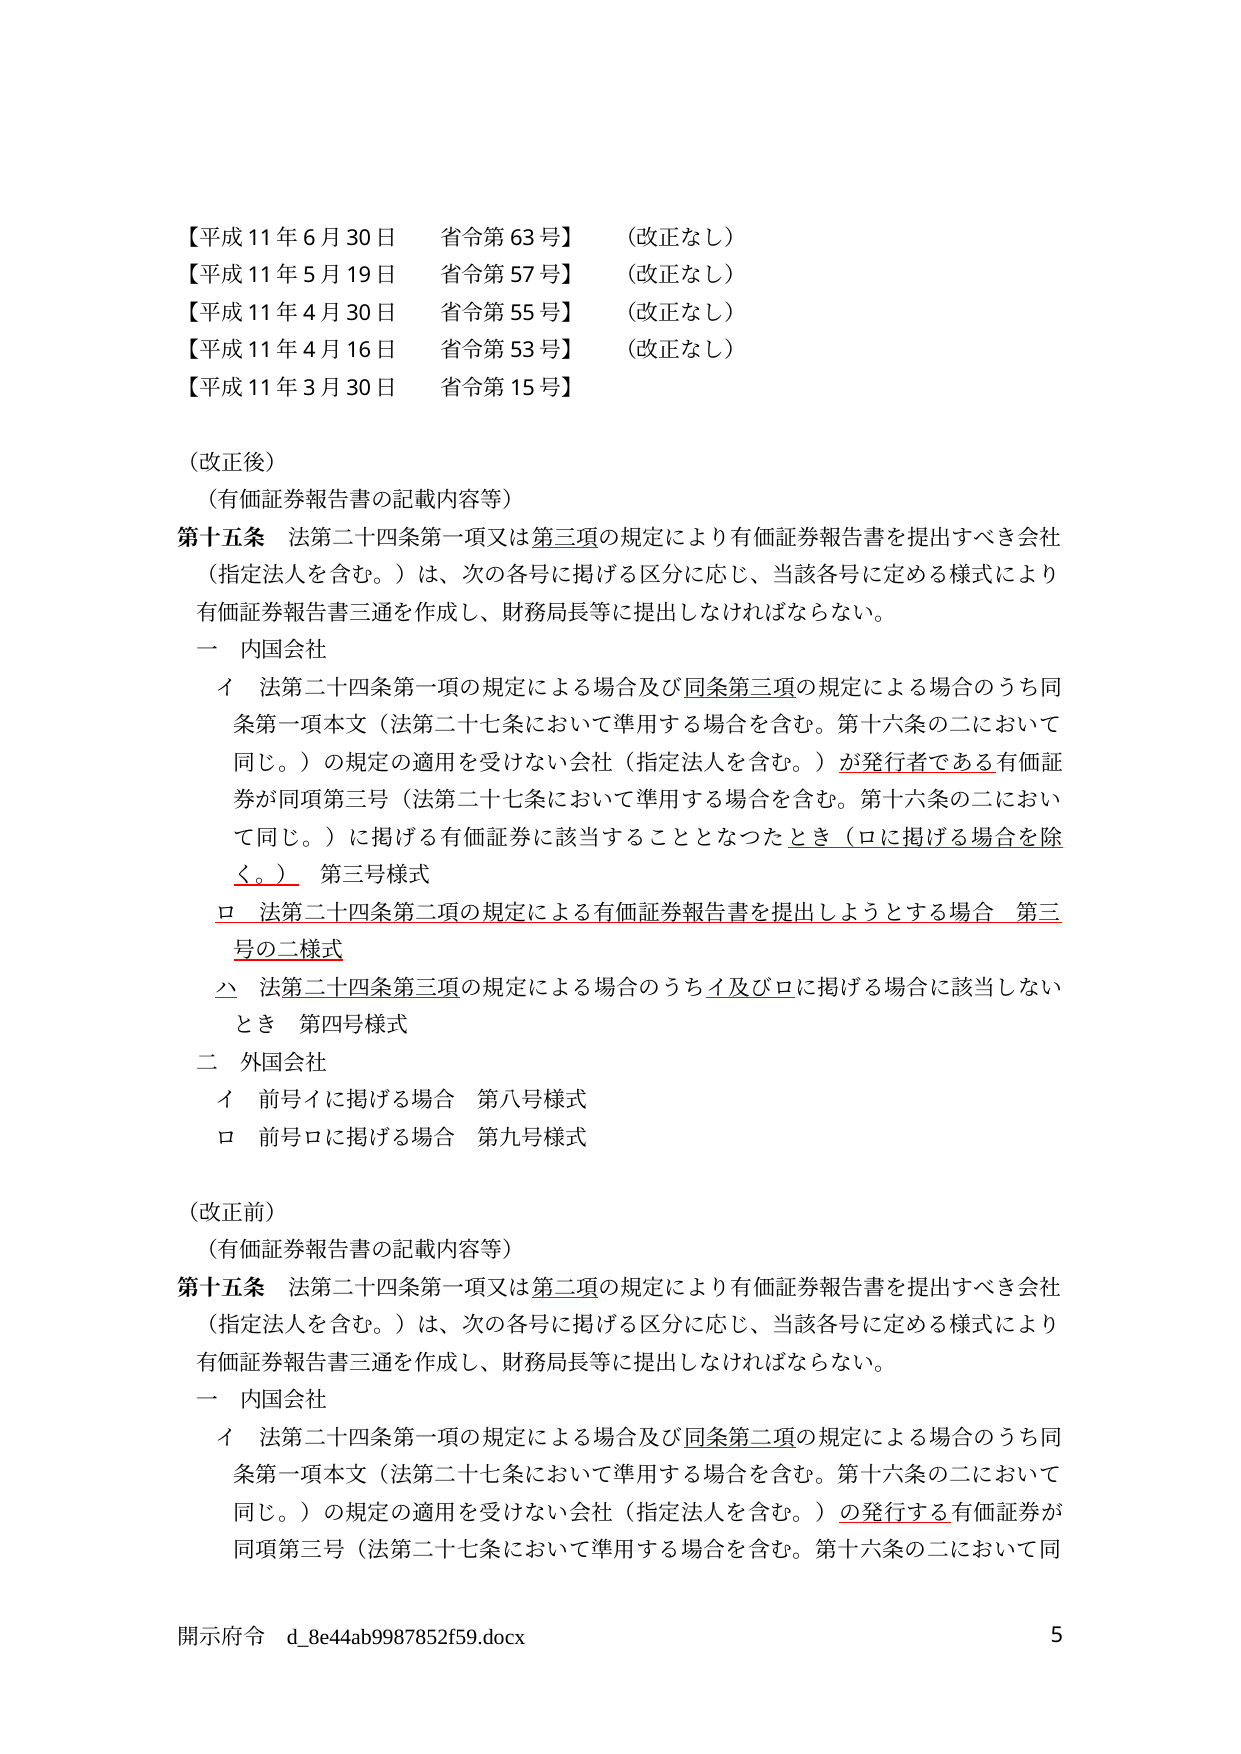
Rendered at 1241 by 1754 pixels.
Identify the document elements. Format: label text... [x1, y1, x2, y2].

text （改正前） [177, 1192, 1063, 1229]
text 二 外国会社 [196, 1042, 1063, 1079]
text 一 内国会社 [196, 1379, 1063, 1417]
text 【平成11年4月30日 省令第55号】 （改正なし） [177, 292, 1063, 329]
text 【平成11年3月30日 省令第15号】 [177, 367, 1063, 404]
text ロ 前号ロに掲げる場合 第九号様式 [215, 1117, 1063, 1154]
text 第十五条 法第二十四条第一項又は第二項の規定により有価証券報告書を提出すべき会社（指定法人を含む。）は、次の各号に掲げる区分に応じ、当該各号に定める様式により有価証券報告書三通を作成し、財務局長等に提出しなければならない。 [177, 1267, 1063, 1379]
text （有価証券報告書の記載内容等） [196, 1229, 1063, 1267]
text ハ 法第二十四条第三項の規定による場合のうちイ及びロに掲げる場合に該当しないとき 第四号様式 [215, 967, 1063, 1042]
text イ 前号イに掲げる場合 第八号様式 [215, 1079, 1063, 1117]
text 【平成11年4月16日 省令第53号】 （改正なし） [177, 329, 1063, 367]
text （有価証券報告書の記載内容等） [196, 479, 1063, 517]
text ロ 法第二十四条第二項の規定による有価証券報告書を提出しようとする場合 第三号の二様式 [215, 892, 1063, 967]
text 【平成11年6月30日 省令第63号】 （改正なし） [177, 217, 1063, 254]
text イ 法第二十四条第一項の規定による場合及び同条第三項の規定による場合のうち同条第一項本文（法第二十七条において準用する場合を含む。第十六条の二において同じ。）の規定の適用を受けない会社（指定法人を含む。）が発行者である有価証券が同項第三号（法第二十七条において準用する場合を含む。第十六条の二において同じ。）に掲げる有価証券に該当することとなつたとき（ロに掲げる場合を除く。） 第三号様式 [215, 667, 1063, 892]
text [215, 1417, 1063, 1567]
text 第十五条 法第二十四条第一項又は第三項の規定により有価証券報告書を提出すべき会社（指定法人を含む。）は、次の各号に掲げる区分に応じ、当該各号に定める様式により有価証券報告書三通を作成し、財務局長等に提出しなければならない。 [177, 517, 1063, 629]
text （改正後） [177, 442, 1063, 479]
text 一 内国会社 [196, 629, 1063, 667]
text 【平成11年5月19日 省令第57号】 （改正なし） [177, 254, 1063, 292]
